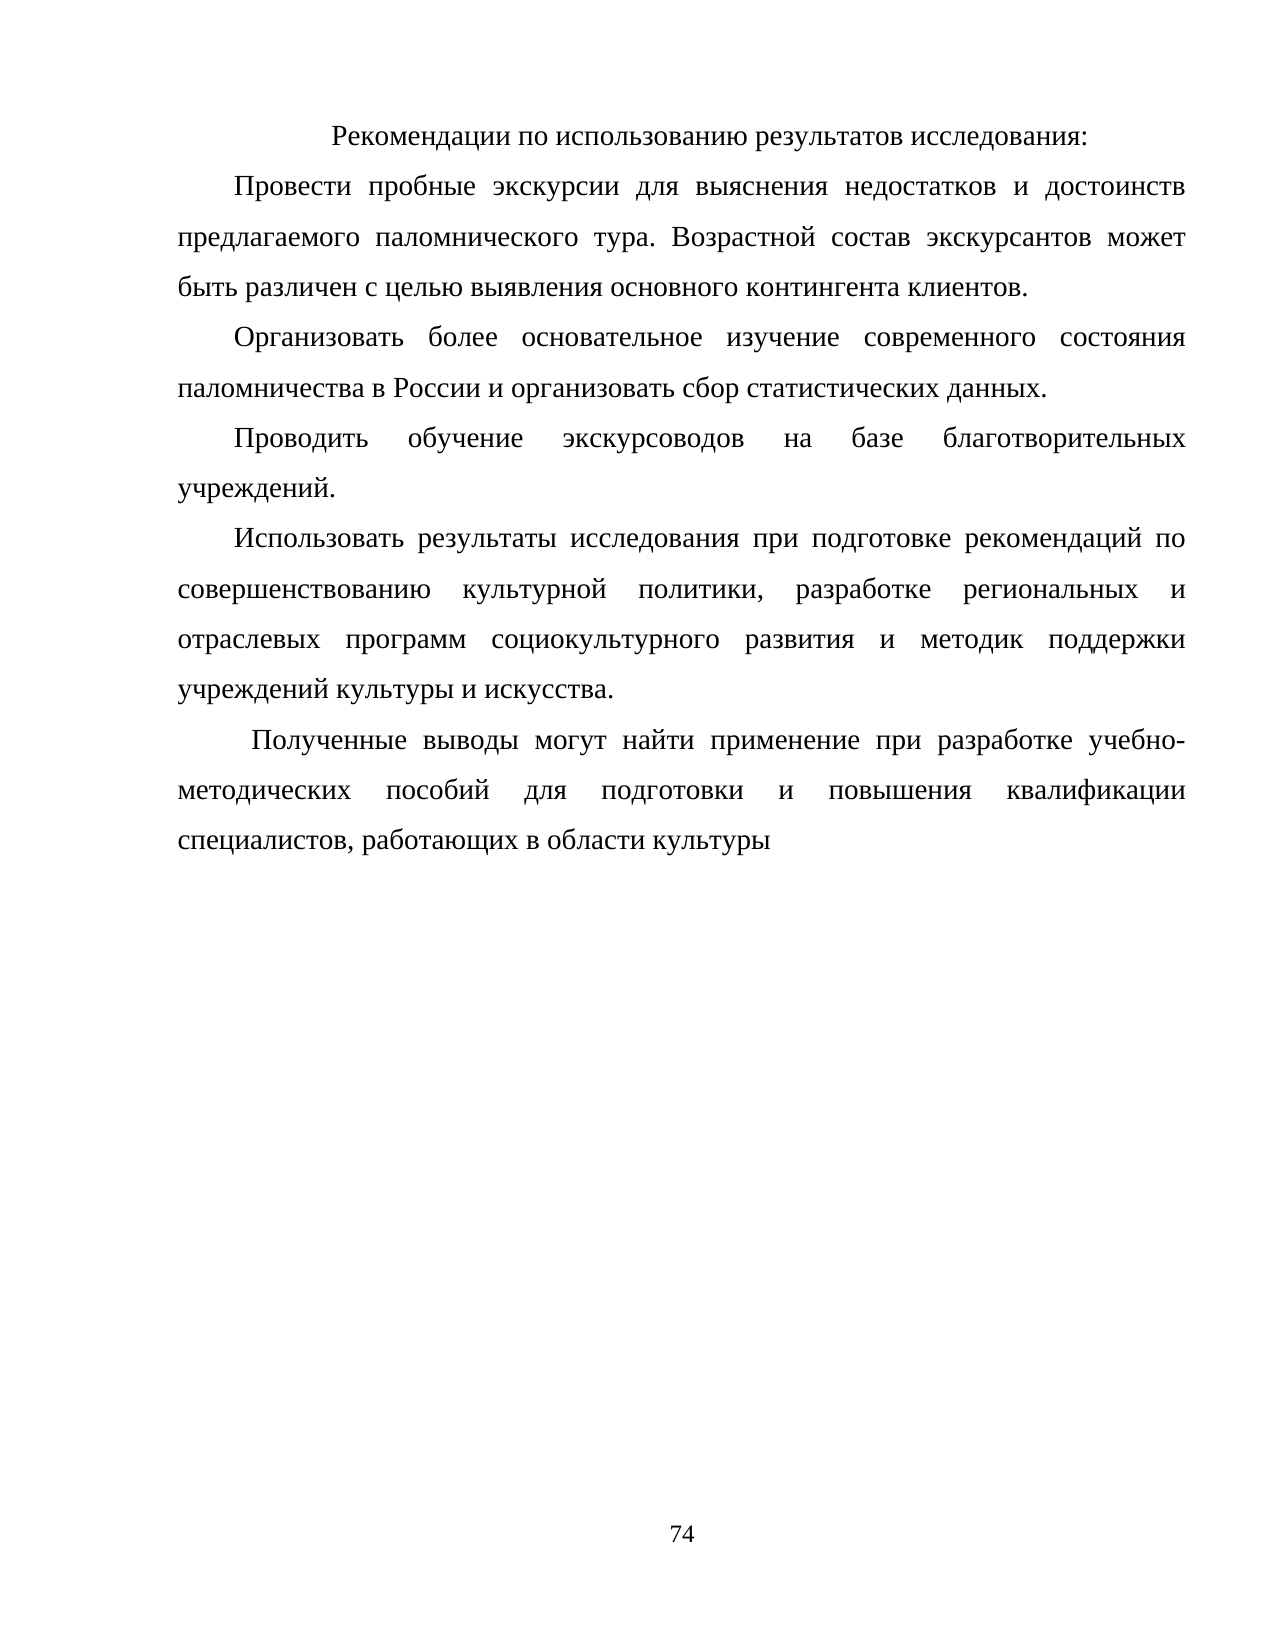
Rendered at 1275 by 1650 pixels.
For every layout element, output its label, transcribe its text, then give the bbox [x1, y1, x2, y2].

text Провести пробные экскурсии для выяснения недостатков и достоинств предлагаемого паломнического тура. Возрастной состав экскурсантов может быть различен с целью выявления основного контингента клиентов. [177, 168, 1186, 303]
text Рекомендации по использованию результатов исследования: [177, 118, 1186, 152]
text Проводить обучение экскурсоводов на базе благотворительных учреждений. [177, 420, 1186, 504]
text Организовать более основательное изучение современного состояния паломничества в России и организовать сбор статистических данных. [177, 319, 1186, 403]
text Использовать результаты исследования при подготовке рекомендаций по совершенствованию культурной политики, разработке региональных и отраслевых программ социокультурного развития и методик поддержки учреждений культуры и искусства. [177, 521, 1186, 705]
text Полученные выводы могут найти применение при разработке учебно-методических пособий для подготовки и повышения квалификации специалистов, работающих в области культуры [177, 722, 1186, 856]
